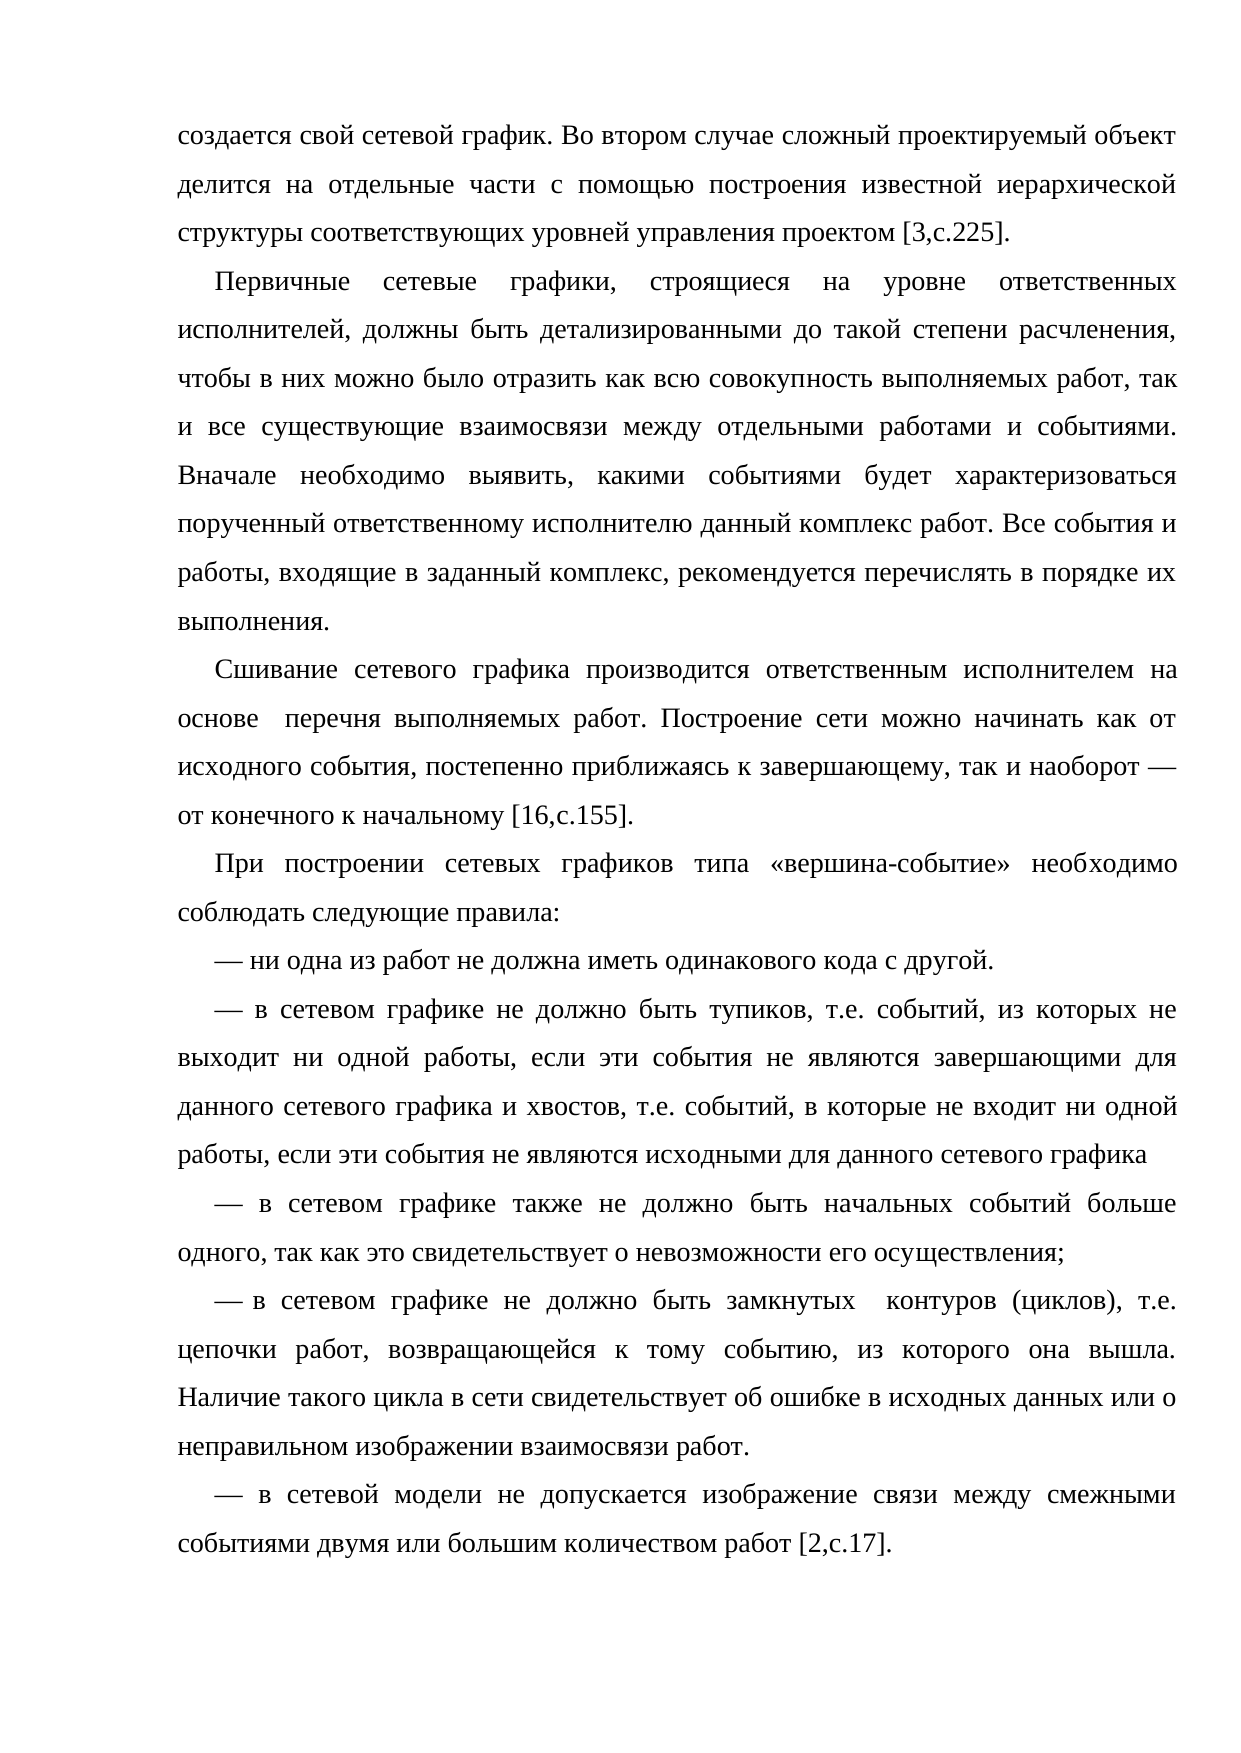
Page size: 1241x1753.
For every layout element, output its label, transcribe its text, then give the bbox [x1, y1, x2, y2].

text — в сетевом графике также не должно быть начальных событий больше одного, так как это свидетельствует о невозможности его осуществления; [177, 1186, 1178, 1267]
text Сшивание сетевого графика производится ответственным исполнителем на основе перечня выполняемых работ. Построение сети можно начинать как от исходного события, постепенно приближаясь к завершающему, так и наоборот — от конечного к начальному [16,c.155]. [177, 652, 1178, 830]
text — в сетевом графике не должно быть тупиков, т.е. событий, из которых не выходит ни одной работы, если эти события не являются завершающими для данного сетевого графика и хвостов, т.е. событий, в которые не входит ни одной работы, если эти события не являются исходными для данного сетевого графика [177, 992, 1178, 1170]
list в сетевом графике не должно быть замкнутых контуров (циклов), т.е. цепочки работ, возвращающейся к тому событию, из которого она вышла. Наличие такого цикла в сети свидетельствует об ошибке в исходных данных или о неправильном изображении взаимосвязи работ. [177, 1283, 1178, 1461]
text — в сетевой модели не допускается изображение связи между смежными событиями двумя или большим количеством работ [2,c.17]. [177, 1477, 1178, 1558]
text При построении сетевых графиков типа «вершина-событие» необходимо соблюдать следующие правила: [177, 846, 1178, 927]
text Первичные сетевые графики, строящиеся на уровне ответственных исполнителей, должны быть детализированными до такой степени расчленения, чтобы в них можно было отразить как всю совокупность выполняемых работ, так и все существующие взаимосвязи между отдельными работами и событиями. Вначале необходимо выявить, какими событиями будет характеризоваться порученный ответственному исполнителю данный комплекс работ. Все события и работы, входящие в заданный комплекс, рекомендуется перечислять в порядке их выполнения. [177, 264, 1178, 636]
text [177, 118, 1178, 248]
text — ни одна из работ не должна иметь одинакового кода с другой. [177, 943, 1178, 976]
